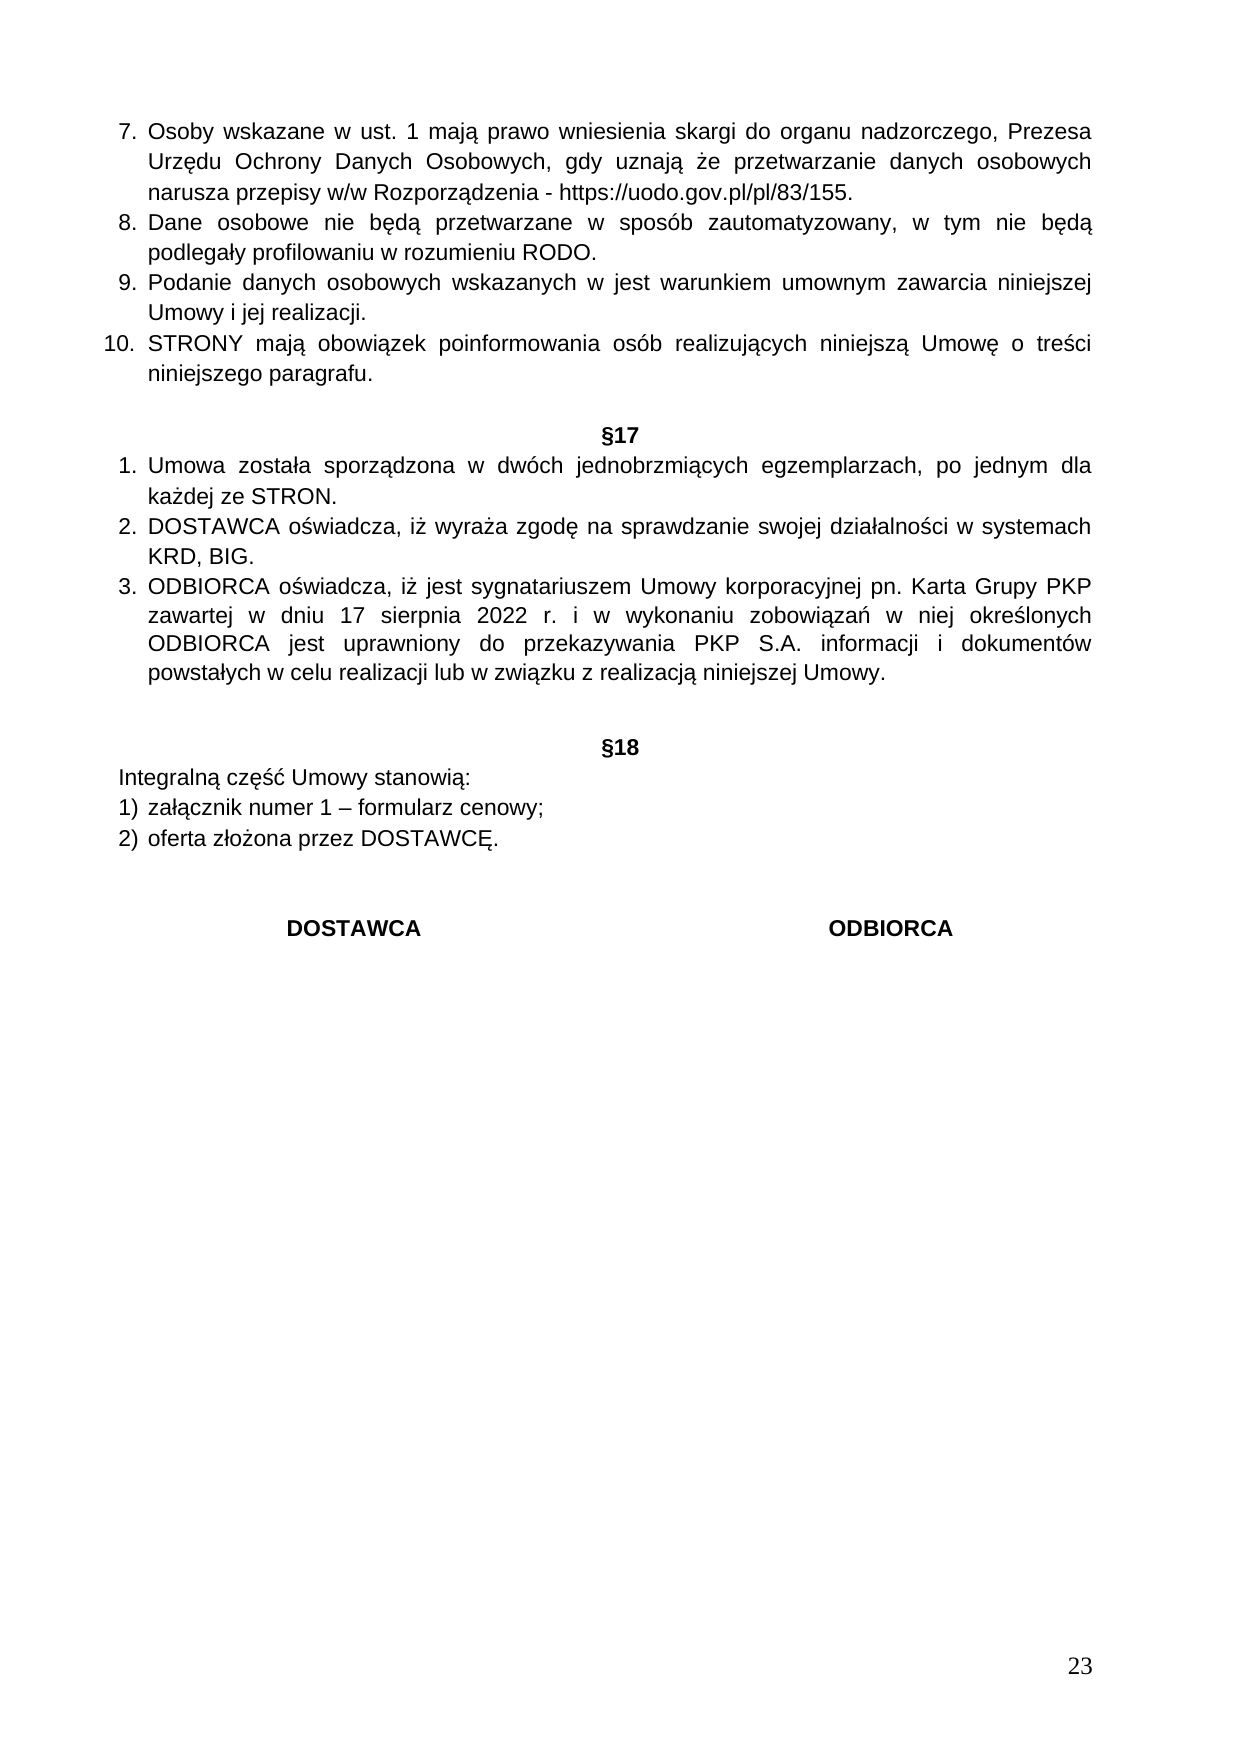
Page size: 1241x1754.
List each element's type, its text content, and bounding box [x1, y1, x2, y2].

text Integralną część Umowy stanowią: [118, 764, 1092, 790]
list Podanie danych osobowych wskazanych w jest warunkiem umownym zawarcia niniejszej Umowy i jej realizacji. [118, 269, 1092, 326]
text §18 [148, 734, 1092, 760]
list Osoby wskazane w ust. 1 mają prawo wniesienia skargi do organu nadzorczego, Prezesa Urzędu Ochrony Danych Osobowych, gdy uznają że przetwarzanie danych osobowych narusza przepisy w/w Rozporządzenia - https://uodo.gov.pl/pl/83/155. [118, 118, 1092, 205]
list załącznik numer 1 – formularz cenowy; [118, 794, 1092, 821]
list oferta złożona przez DOSTAWCĘ. [118, 824, 1092, 851]
list Dane osobowe nie będą przetwarzane w sposób zautomatyzowany, w tym nie będą podlegały profilowaniu w rozumieniu RODO. [118, 209, 1092, 265]
list STRONY mają obowiązek poinformowania osób realizujących niniejszą Umowę o treści niniejszego paragrafu. [103, 329, 1092, 386]
list DOSTAWCA oświadcza, iż wyraża zgodę na sprawdzanie swojej działalności w systemach KRD, BIG. [118, 513, 1092, 569]
text §17 [148, 422, 1092, 448]
text DOSTAWCA ODBIORCA [148, 915, 1092, 941]
list ODBIORCA oświadcza, iż jest sygnatariuszem Umowy korporacyjnej pn. Karta Grupy PKP zawartej w dniu 17 sierpnia 2022 r. i w wykonaniu zobowiązań w niej określonych ODBIORCA jest uprawniony do przekazywania PKP S.A. informacji i dokumentów powstałych w celu realizacji lub w związku z realizacją niniejszej Umowy. [118, 573, 1092, 685]
list Umowa została sporządzona w dwóch jednobrzmiących egzemplarzach, po jednym dla każdej ze STRON. [118, 452, 1092, 509]
